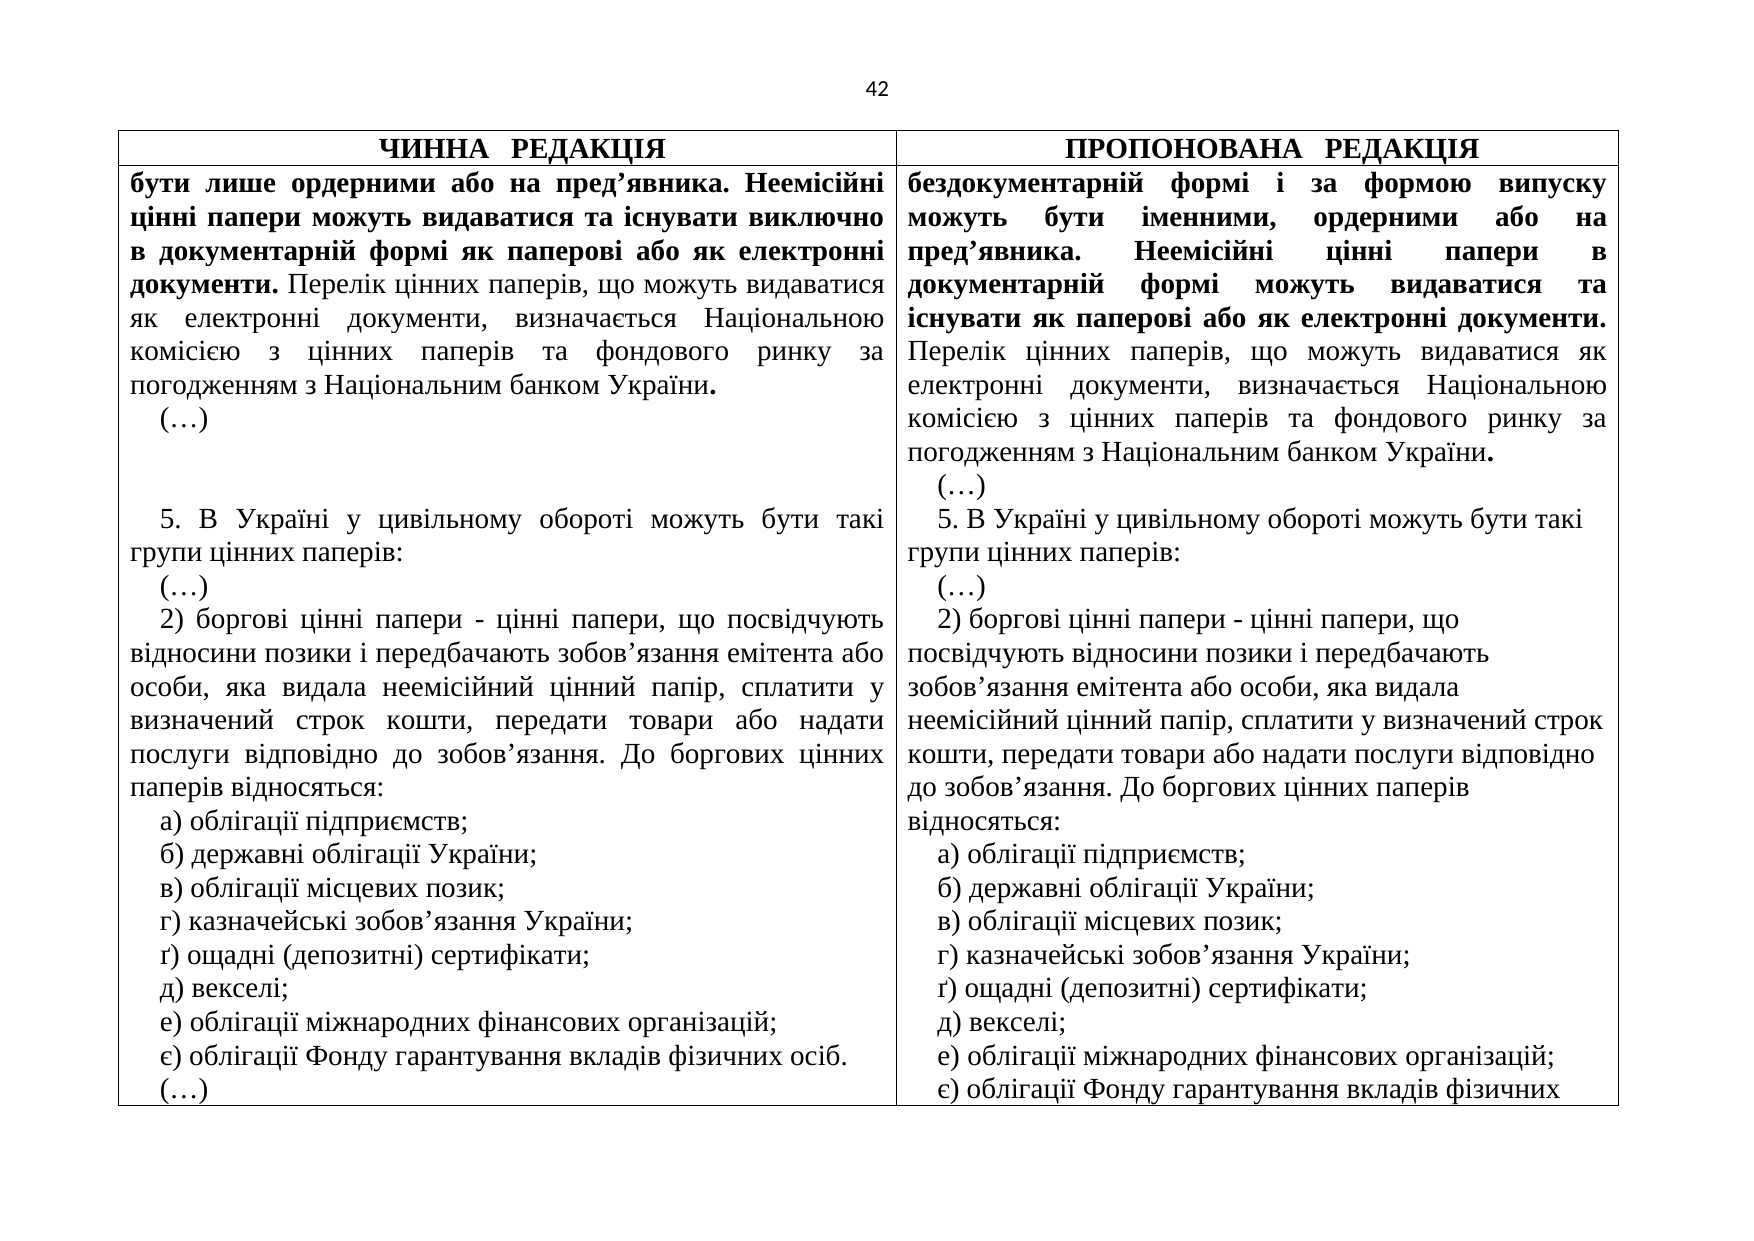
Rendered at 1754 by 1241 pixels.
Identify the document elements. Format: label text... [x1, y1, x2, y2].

table_header ПРОПОНОВАНА РЕДАКЦІЯ [897, 131, 1618, 164]
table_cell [897, 166, 1618, 1105]
table_header ЧИННА РЕДАКЦІЯ [119, 131, 896, 164]
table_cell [119, 166, 896, 1105]
